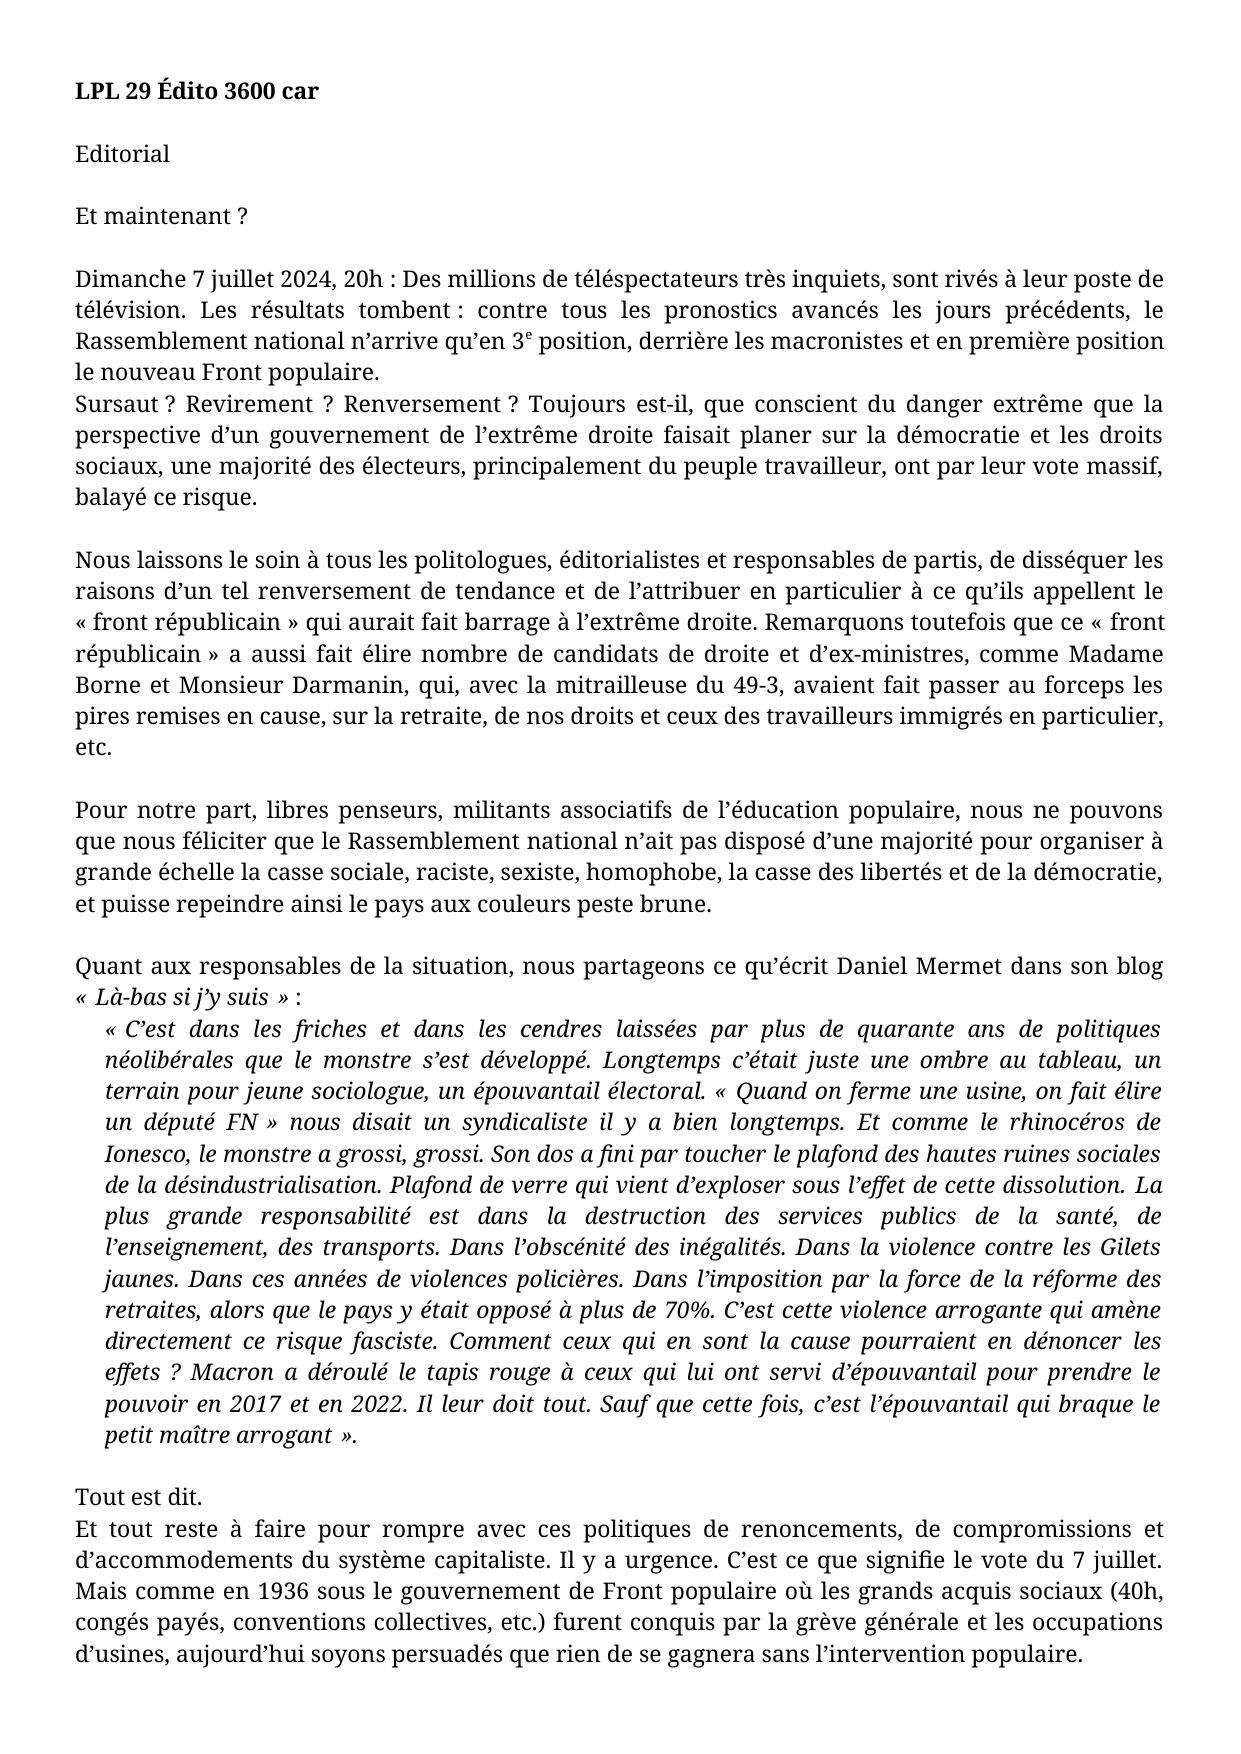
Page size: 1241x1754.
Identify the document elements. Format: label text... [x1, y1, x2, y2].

text Quant aux responsables de la situation, nous partageons ce qu’écrit Daniel Mermet dans son blog « Là-bas si j’y suis » : [75, 950, 1165, 1012]
text Tout est dit. [75, 1481, 1165, 1512]
text « C’est dans les friches et dans les cendres laissées par plus de quarante ans de politiques néolibérales que le monstre s’est développé. Longtemps c’était juste une ombre au tableau, un terrain pour jeune sociologue, un épouvantail électoral. « Quand on ferme une usine, on fait élire un député FN » nous disait un syndicaliste il y a bien longtemps. Et comme le rhinocéros de Ionesco, le monstre a grossi, grossi. Son dos a fini par toucher le plafond des hautes ruines sociales de la désindustrialisation. Plafond de verre qui vient d’exploser sous l’effet de cette dissolution. La plus grande responsabilité est dans la destruction des services publics de la santé, de l’enseignement, des transports. Dans l’obscénité des inégalités. Dans la violence contre les Gilets jaunes. Dans ces années de violences policières. Dans l’imposition par la force de la réforme des retraites, alors que le pays y était opposé à plus de 70%. C’est cette violence arrogante qui amène directement ce risque fasciste. Comment ceux qui en sont la cause pourraient en dénoncer les effets ? Macron a déroulé le tapis rouge à ceux qui lui ont servi d’épouvantail pour prendre le pouvoir en 2017 et en 2022. Il leur doit tout. Sauf que cette fois, c’est l’épouvantail qui braque le petit maître arrogant ». [104, 1012, 1165, 1450]
text Dimanche 7 juillet 2024, 20h : Des millions de téléspectateurs très inquiets, sont rivés à leur poste de télévision. Les résultats tombent : contre tous les pronostics avancés les jours précédents, le Rassemblement national n’arrive qu’en 3e position, derrière les macronistes et en première position le nouveau Front populaire. [75, 262, 1165, 387]
text Nous laissons le soin à tous les politologues, éditorialistes et responsables de partis, de disséquer les raisons d’un tel renversement de tendance et de l’attribuer en particulier à ce qu’ils appellent le « front républicain » qui aurait fait barrage à l’extrême droite. Remarquons toutefois que ce « front républicain » a aussi fait élire nombre de candidats de droite et d’ex-ministres, comme Madame Borne et Monsieur Darmanin, qui, avec la mitrailleuse du 49-3, avaient fait passer au forceps les pires remises en cause, sur la retraite, de nos droits et ceux des travailleurs immigrés en particulier, etc. [75, 544, 1165, 762]
text LPL 29 Édito 3600 car [75, 75, 1165, 106]
text Et tout reste à faire pour rompre avec ces politiques de renoncements, de compromissions et d’accommodements du système capitaliste. Il y a urgence. C’est ce que signifie le vote du 7 juillet. Mais comme en 1936 sous le gouvernement de Front populaire où les grands acquis sociaux (40h, congés payés, conventions collectives, etc.) furent conquis par la grève générale et les occupations d’usines, aujourd’hui soyons persuadés que rien de se gagnera sans l’intervention populaire. [75, 1512, 1165, 1669]
text Pour notre part, libres penseurs, militants associatifs de l’éducation populaire, nous ne pouvons que nous féliciter que le Rassemblement national n’ait pas disposé d’une majorité pour organiser à grande échelle la casse sociale, raciste, sexiste, homophobe, la casse des libertés et de la démocratie, et puisse repeindre ainsi le pays aux couleurs peste brune. [75, 794, 1165, 919]
text Editorial [75, 137, 1165, 169]
text Et maintenant ? [75, 200, 1165, 231]
text Sursaut ? Revirement ? Renversement ? Toujours est-il, que conscient du danger extrême que la perspective d’un gouvernement de l’extrême droite faisait planer sur la démocratie et les droits sociaux, une majorité des électeurs, principalement du peuple travailleur, ont par leur vote massif, balayé ce risque. [75, 387, 1165, 512]
